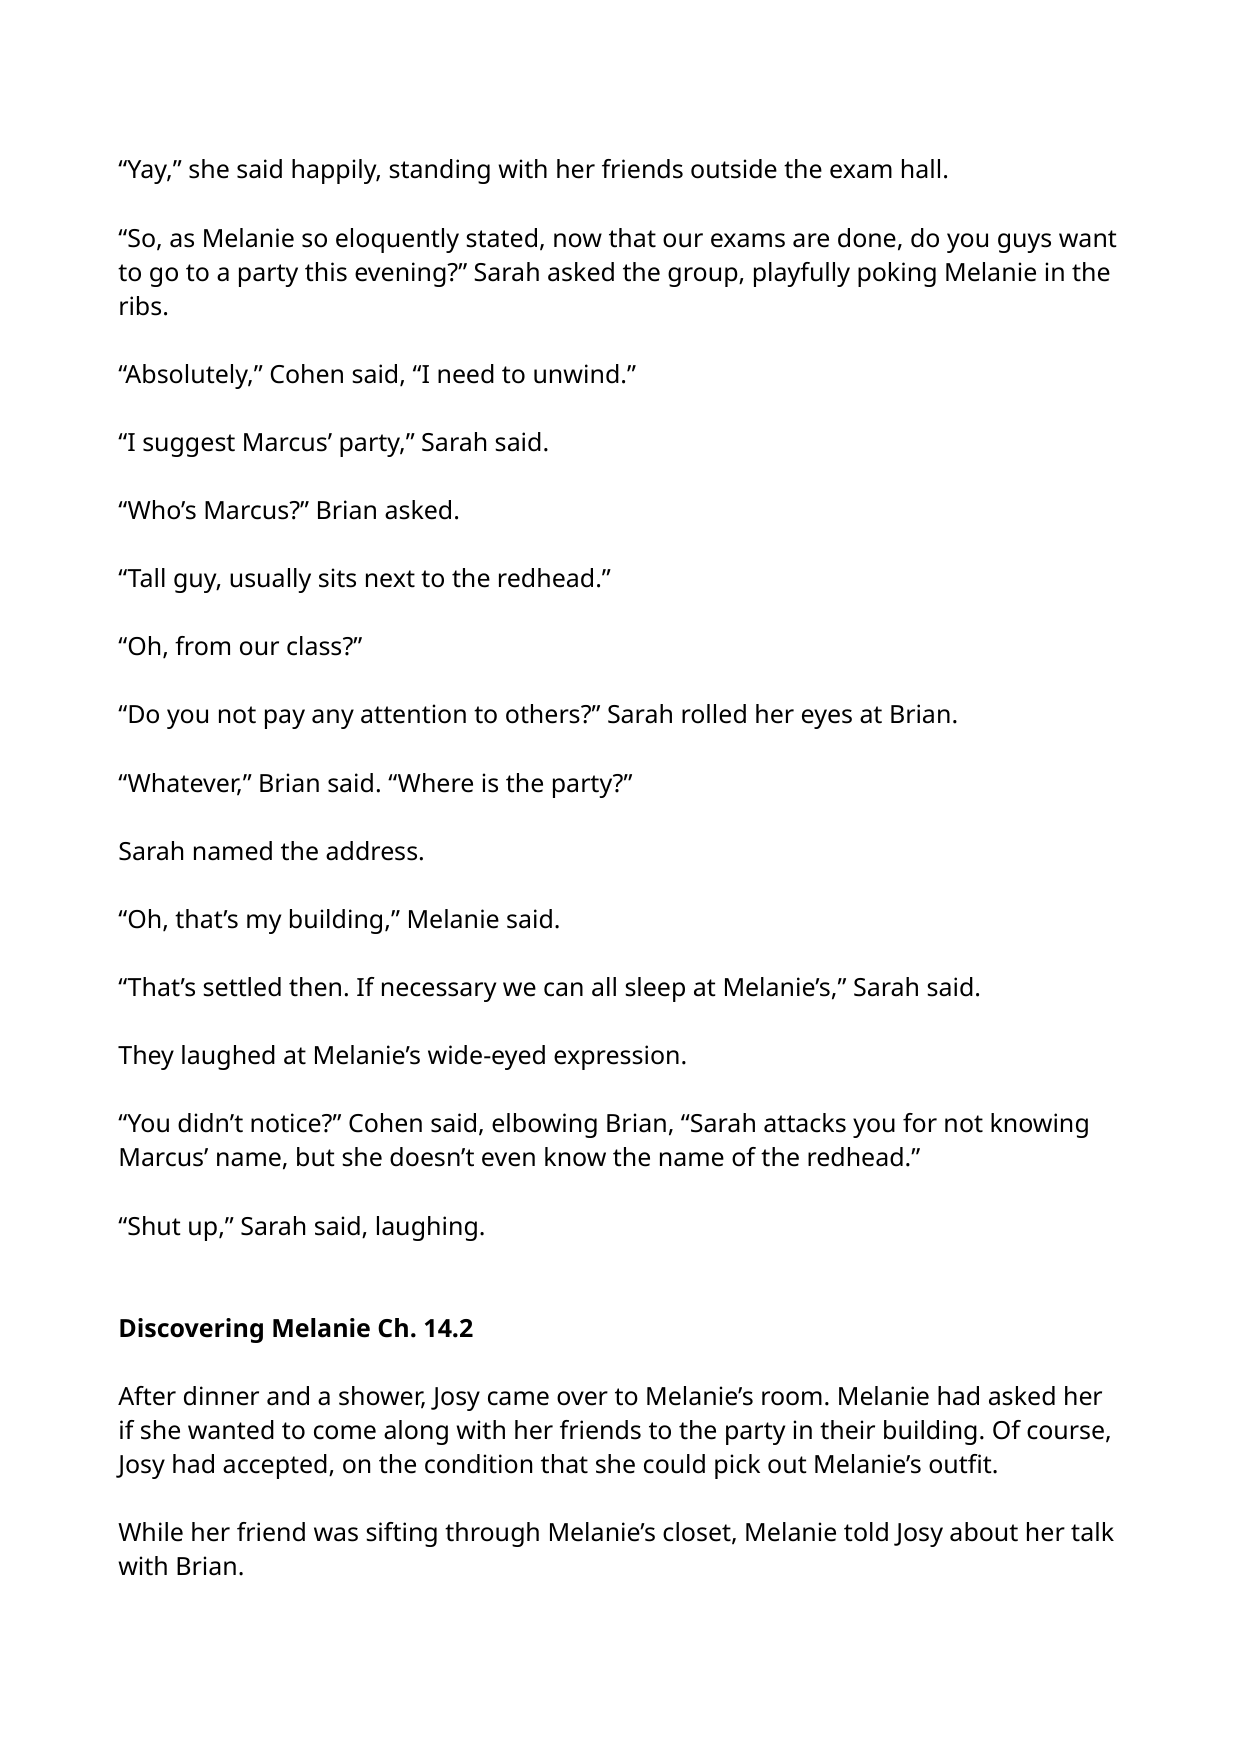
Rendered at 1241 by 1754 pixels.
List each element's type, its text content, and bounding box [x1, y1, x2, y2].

text “You didn’t notice?” Cohen said, elbowing Brian, “Sarah attacks you for not knowing Marcus’ name, but she doesn’t even know the name of the redhead.” [118, 1106, 1122, 1174]
text “Whatever,” Brian said. “Where is the party?” [118, 765, 1122, 799]
text “Shut up,” Sarah said, laughing. [118, 1208, 1122, 1242]
text “Yay,” she said happily, standing with her friends outside the exam hall. [118, 152, 1122, 186]
text “Absolutely,” Cohen said, “I need to unwind.” [118, 357, 1122, 391]
text They laughed at Melanie’s wide-eyed expression. [118, 1038, 1122, 1072]
text “Tall guy, usually sits next to the redhead.” [118, 561, 1122, 595]
text “That’s settled then. If necessary we can all sleep at Melanie’s,” Sarah said. [118, 970, 1122, 1004]
text While her friend was sifting through Melanie’s closet, Melanie told Josy about her talk with Brian. [118, 1515, 1122, 1583]
text “Oh, from our class?” [118, 629, 1122, 663]
text “Oh, that’s my building,” Melanie said. [118, 902, 1122, 936]
text Sarah named the address. [118, 833, 1122, 867]
text After dinner and a shower, Josy came over to Melanie’s room. Melanie had asked her if she wanted to come along with her friends to the party in their building. Of course, Josy had accepted, on the condition that she could pick out Melanie’s outfit. [118, 1378, 1122, 1481]
text “So, as Melanie so eloquently stated, now that our exams are done, do you guys want to go to a party this evening?” Sarah asked the group, playfully poking Melanie in the ribs. [118, 220, 1122, 322]
text Discovering Melanie Ch. 14.2 [118, 1310, 1122, 1344]
text “Who’s Marcus?” Brian asked. [118, 493, 1122, 527]
text “I suggest Marcus’ party,” Sarah said. [118, 425, 1122, 459]
text “Do you not pay any attention to others?” Sarah rolled her eyes at Brian. [118, 697, 1122, 731]
